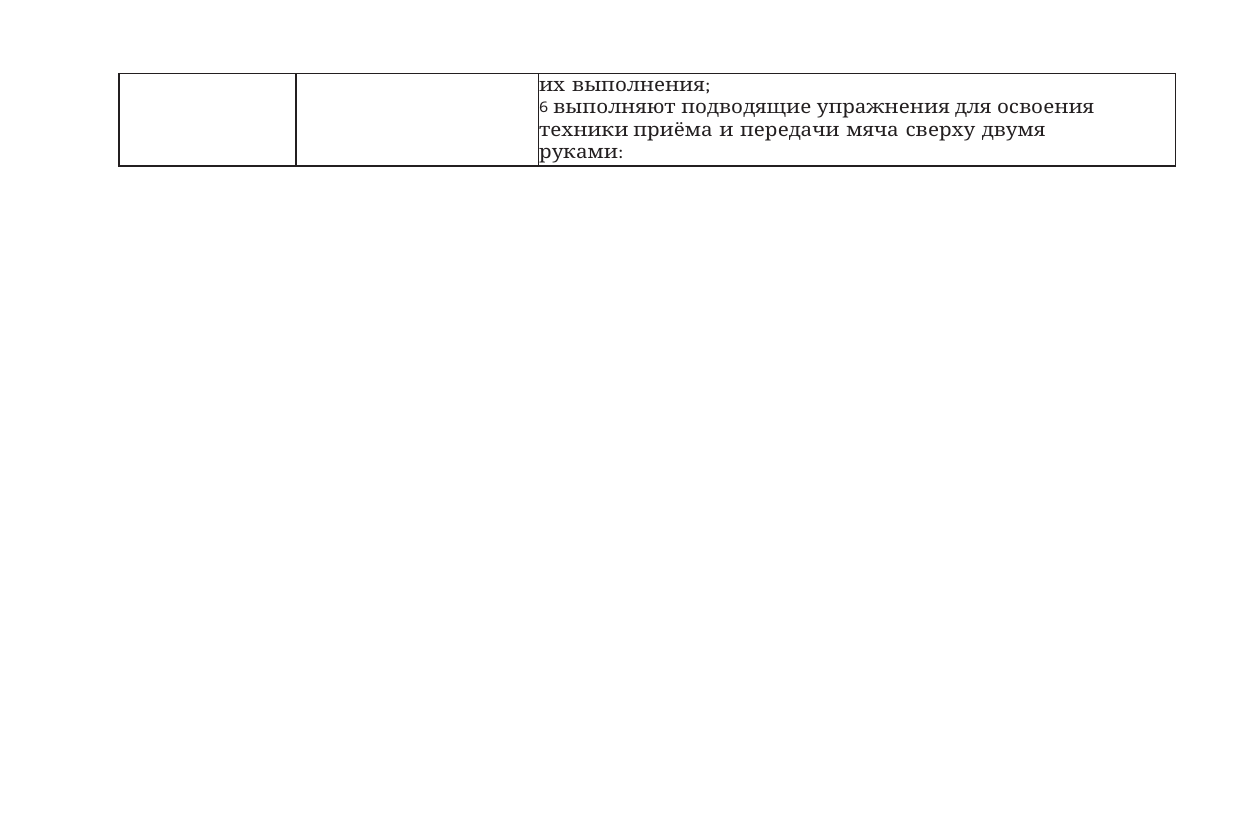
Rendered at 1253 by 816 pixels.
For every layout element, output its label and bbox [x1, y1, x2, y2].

table_header [297, 74, 538, 165]
table_header [539, 74, 1175, 165]
table_header [120, 74, 295, 165]
